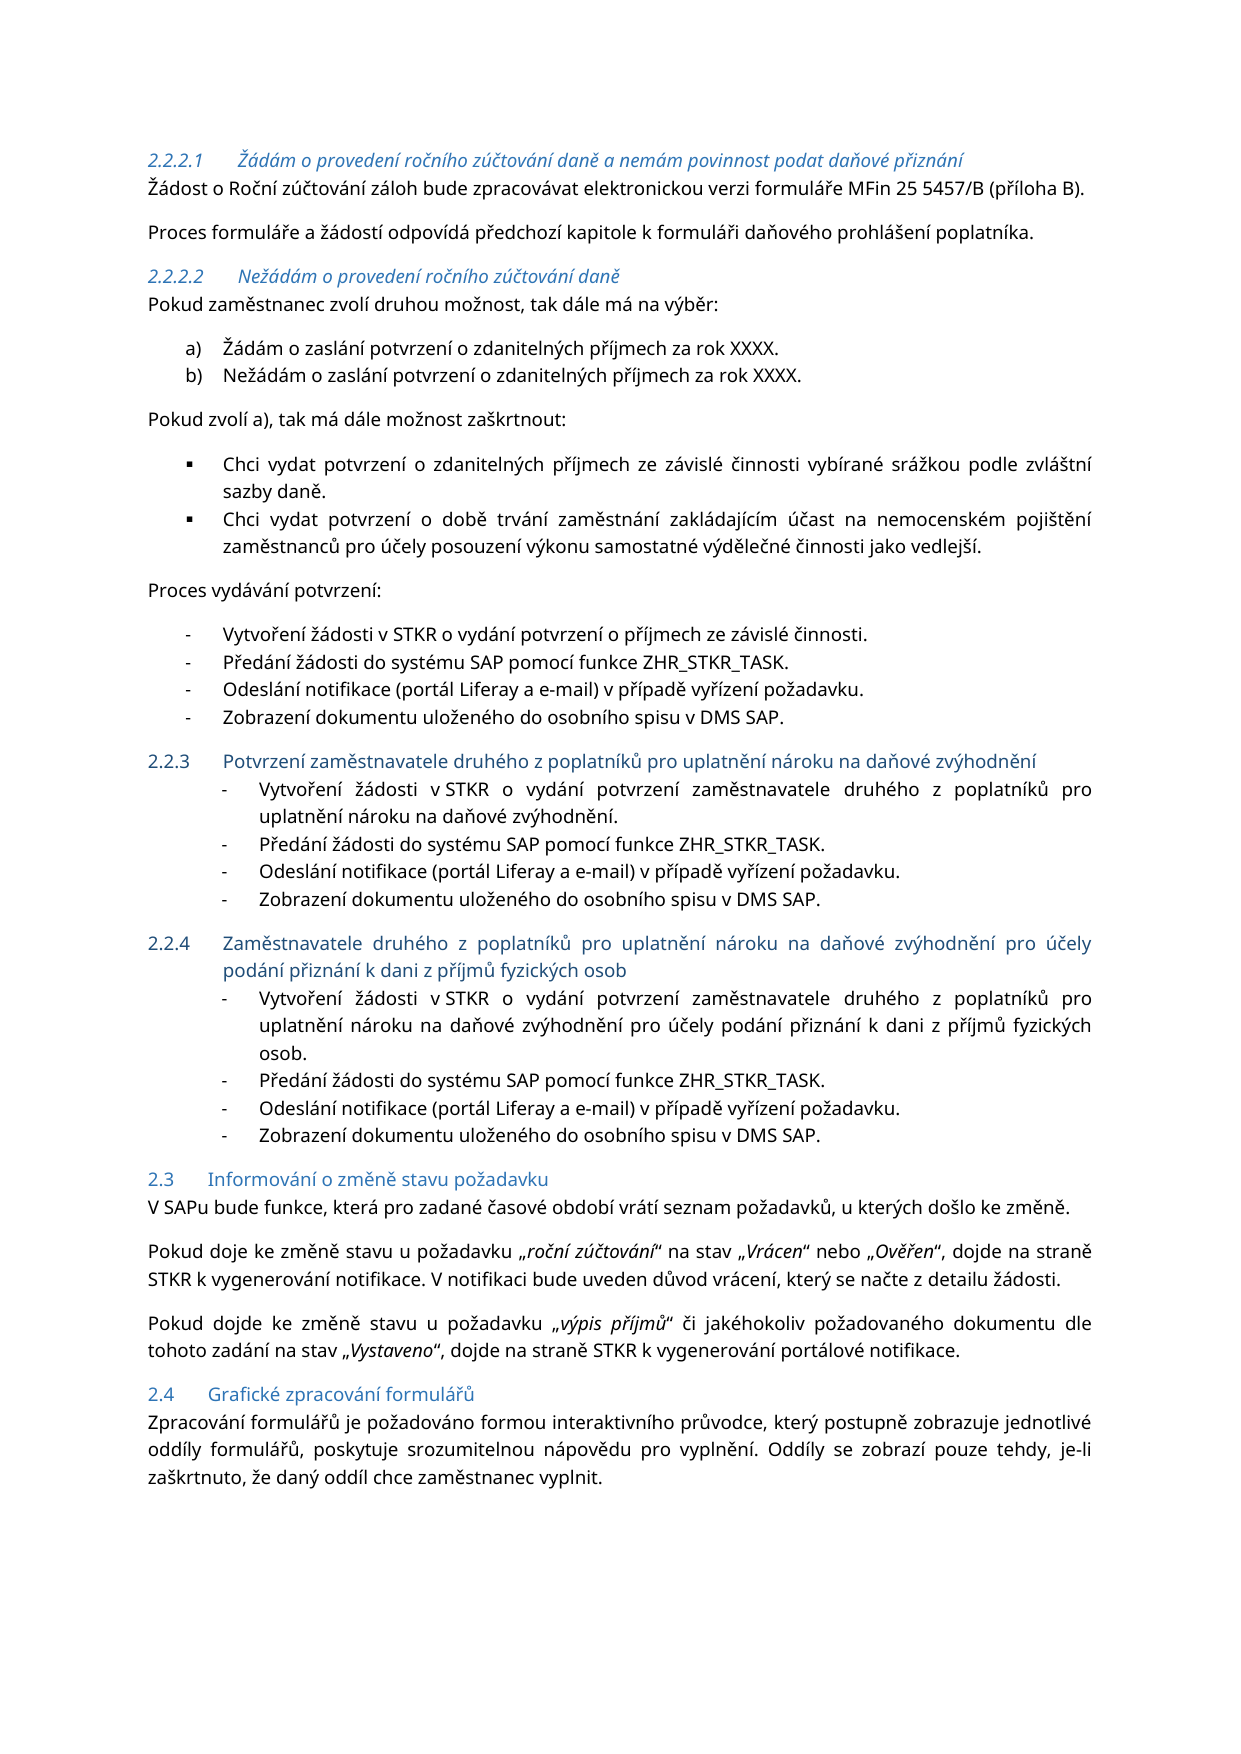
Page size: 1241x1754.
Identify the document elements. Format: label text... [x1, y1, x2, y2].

subtitle Zaměstnavatele druhého z poplatníků pro uplatnění nároku na daňové zvýhodnění pro účely podání přiznání k dani z příjmů fyzických osob [148, 930, 1093, 983]
list Odeslání notifikace (portál Liferay a e-mail) v případě vyřízení požadavku. [221, 858, 1093, 884]
subtitle Nežádám o provedení ročního zúčtování daně [148, 263, 1093, 289]
subtitle Grafické zpracování formulářů [148, 1382, 1093, 1407]
list Předání žádosti do systému SAP pomocí funkce ZHR_STKR_TASK. [185, 649, 1093, 675]
list Nežádám o zaslání potvrzení o zdanitelných příjmech za rok XXXX. [185, 363, 1093, 388]
list Odeslání notifikace (portál Liferay a e-mail) v případě vyřízení požadavku. [185, 677, 1093, 702]
text Zpracování formulářů je požadováno formou interaktivního průvodce, který postupně zobrazuje jednotlivé oddíly formulářů, poskytuje srozumitelnou nápovědu pro vyplnění. Oddíly se zobrazí pouze tehdy, je-li zaškrtnuto, že daný oddíl chce zaměstnanec vyplnit. [148, 1409, 1093, 1490]
text Pokud zvolí a), tak má dále možnost zaškrtnout: [148, 407, 1093, 432]
list Vytvoření žádosti v STKR o vydání potvrzení zaměstnavatele druhého z poplatníků pro uplatnění nároku na daňové zvýhodnění. [221, 776, 1093, 829]
list Zobrazení dokumentu uloženého do osobního spisu v DMS SAP. [185, 704, 1093, 730]
text Proces vydávání potvrzení: [148, 578, 1093, 603]
list Předání žádosti do systému SAP pomocí funkce ZHR_STKR_TASK. [221, 831, 1093, 856]
subtitle Informování o změně stavu požadavku [148, 1167, 1093, 1192]
subtitle Žádám o provedení ročního zúčtování daně a nemám povinnost podat daňové přiznání [148, 148, 1093, 173]
list Vytvoření žádosti v STKR o vydání potvrzení zaměstnavatele druhého z poplatníků pro uplatnění nároku na daňové zvýhodnění pro účely podání přiznání k dani z příjmů fyzických osob. [221, 985, 1093, 1066]
text Pokud dojde ke změně stavu u požadavku „výpis příjmů“ či jakéhokoliv požadovaného dokumentu dle tohoto zadání na stav „Vystaveno“, dojde na straně STKR k vygenerování portálové notifikace. [148, 1310, 1093, 1363]
text Proces formuláře a žádostí odpovídá předchozí kapitole k formuláři daňového prohlášení poplatníka. [148, 219, 1093, 245]
text Žádost o Roční zúčtování záloh bude zpracovávat elektronickou verzi formuláře MFin 25 5457/B (příloha B). [148, 175, 1093, 201]
text V SAPu bude funkce, která pro zadané časové období vrátí seznam požadavků, u kterých došlo ke změně. [148, 1194, 1093, 1220]
subtitle Potvrzení zaměstnavatele druhého z poplatníků pro uplatnění nároku na daňové zvýhodnění [148, 748, 1093, 774]
list Chci vydat potvrzení o době trvání zaměstnání zakládajícím účast na nemocenském pojištění zaměstnanců pro účely posouzení výkonu samostatné výdělečné činnosti jako vedlejší. [185, 506, 1093, 559]
list Odeslání notifikace (portál Liferay a e-mail) v případě vyřízení požadavku. [221, 1095, 1093, 1121]
text Pokud doje ke změně stavu u požadavku „roční zúčtování“ na stav „Vrácen“ nebo „Ověřen“, dojde na straně STKR k vygenerování notifikace. V notifikaci bude uveden důvod vrácení, který se načte z detailu žádosti. [148, 1238, 1093, 1291]
list Chci vydat potvrzení o zdanitelných příjmech ze závislé činnosti vybírané srážkou podle zvláštní sazby daně. [185, 451, 1093, 504]
list Zobrazení dokumentu uloženého do osobního spisu v DMS SAP. [221, 886, 1093, 911]
list Žádám o zaslání potvrzení o zdanitelných příjmech za rok XXXX. [185, 335, 1093, 361]
text Pokud zaměstnanec zvolí druhou možnost, tak dále má na výběr: [148, 291, 1093, 316]
list Vytvoření žádosti v STKR o vydání potvrzení o příjmech ze závislé činnosti. [185, 622, 1093, 647]
list Zobrazení dokumentu uloženého do osobního spisu v DMS SAP. [221, 1123, 1093, 1148]
list Předání žádosti do systému SAP pomocí funkce ZHR_STKR_TASK. [221, 1068, 1093, 1093]
